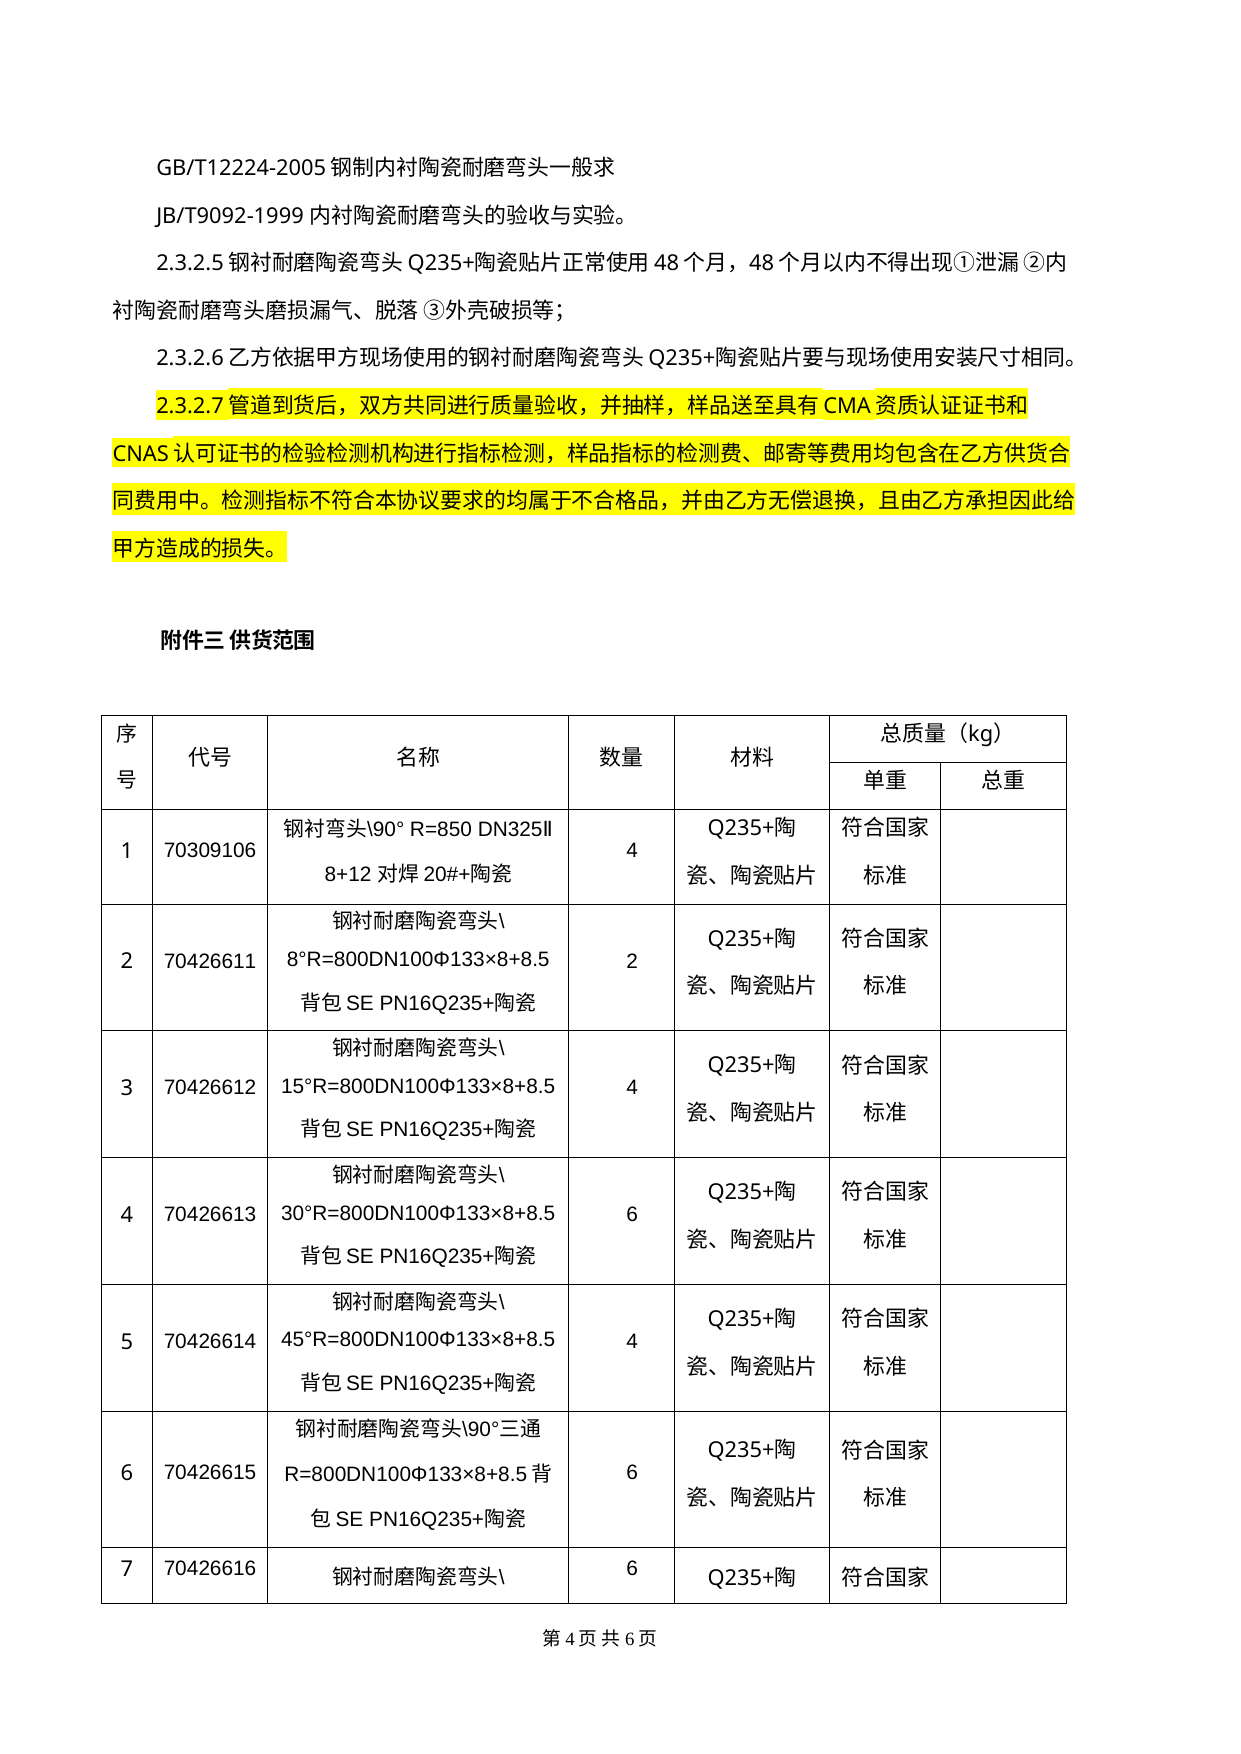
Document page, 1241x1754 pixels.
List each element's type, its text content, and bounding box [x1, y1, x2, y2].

table_cell Q235+陶瓷、陶瓷贴片 [675, 1548, 829, 1603]
table_cell 钢衬耐磨陶瓷弯头\15°R=800DN100Φ133×8+8.5背包SE PN16Q235+陶瓷 [268, 1031, 568, 1157]
table_cell 符合国家标准 [830, 810, 940, 904]
table_cell [941, 1031, 1066, 1157]
table_cell Q235+陶瓷、陶瓷贴片 [675, 810, 829, 904]
table_cell 总重 [941, 763, 1066, 809]
table_cell 钢衬弯头\90° R=850 DN325Ⅱ 8+12 对焊 20#+陶瓷 [268, 810, 568, 904]
table_cell 符合国家标准 [830, 905, 940, 1030]
table_cell 3 [102, 1031, 152, 1157]
table_header 名称 [268, 716, 568, 809]
table_cell 符合国家标准 [830, 1031, 940, 1157]
table_cell 2 [102, 905, 152, 1030]
table_cell 符合国家标准 [830, 1548, 940, 1603]
table_cell 6 [569, 1158, 674, 1284]
table_cell [941, 810, 1066, 904]
text JB/T9092-1999 内衬陶瓷耐磨弯头的验收与实验。 [112, 198, 1087, 229]
table_cell 6 [569, 1548, 674, 1603]
table_header 代号 [153, 716, 267, 809]
table_cell 5 [102, 1285, 152, 1411]
table_cell Q235+陶瓷、陶瓷贴片 [675, 1031, 829, 1157]
table_cell 70426611 [153, 905, 267, 1030]
table_cell 70309106 [153, 810, 267, 904]
text 2.3.2.5钢衬耐磨陶瓷弯头Q235+陶瓷贴片正常使用48个月，48个月以内不得出现①泄漏 ②内衬陶瓷耐磨弯头磨损漏气、脱落 ③外壳破损等； [112, 245, 1087, 324]
table_cell 70426615 [153, 1412, 267, 1547]
table_cell 钢衬耐磨陶瓷弯头\90°三通R=800DN100Φ133×8+8.5背包SE PN16Q235+陶瓷 [268, 1412, 568, 1547]
table_cell 6 [102, 1412, 152, 1547]
table_cell 符合国家标准 [830, 1158, 940, 1284]
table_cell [268, 1548, 568, 1603]
text 2.3.2.7管道到货后，双方共同进行质量验收，并抽样，样品送至具有CMA资质认证证书和CNAS认可证书的检验检测机构进行指标检测，样品指标的检测费、邮寄等费用均包含在乙方供货合同费用中。检测指标不符合本协议要求的均属于不合格品，并由乙方无偿退换，且由乙方承担因此给甲方造成的损失。 [112, 388, 1087, 562]
table_cell [941, 1412, 1066, 1547]
table_cell 7 [102, 1548, 152, 1603]
table_cell 4 [569, 810, 674, 904]
table_cell 钢衬耐磨陶瓷弯头\45°R=800DN100Φ133×8+8.5背包SE PN16Q235+陶瓷 [268, 1285, 568, 1411]
table_cell 4 [569, 1285, 674, 1411]
table_cell 2 [569, 905, 674, 1030]
table_cell 70426616 [153, 1548, 267, 1603]
table_cell [941, 905, 1066, 1030]
table_cell [941, 1285, 1066, 1411]
table_cell Q235+陶瓷、陶瓷贴片 [675, 1285, 829, 1411]
table_cell Q235+陶瓷、陶瓷贴片 [675, 1412, 829, 1547]
table_cell 6 [569, 1412, 674, 1547]
table_cell [941, 1158, 1066, 1284]
table_cell 4 [102, 1158, 152, 1284]
table_cell 钢衬耐磨陶瓷弯头\30°R=800DN100Φ133×8+8.5背包SE PN16Q235+陶瓷 [268, 1158, 568, 1284]
table_cell Q235+陶瓷、陶瓷贴片 [675, 905, 829, 1030]
table_cell 4 [569, 1031, 674, 1157]
table_cell 70426613 [153, 1158, 267, 1284]
text GB/T12224-2005钢制内衬陶瓷耐磨弯头一般求 [112, 150, 1087, 182]
table_cell 钢衬耐磨陶瓷弯头\8°R=800DN100Φ133×8+8.5背包SE PN16Q235+陶瓷 [268, 905, 568, 1030]
text 2.3.2.6乙方依据甲方现场使用的钢衬耐磨陶瓷弯头Q235+陶瓷贴片要与现场使用安装尺寸相同。 [112, 340, 1087, 372]
table_cell 单重 [830, 763, 940, 809]
table_cell [941, 1548, 1066, 1603]
table_cell 70426614 [153, 1285, 267, 1411]
table_cell 符合国家标准 [830, 1285, 940, 1411]
table_cell Q235+陶瓷、陶瓷贴片 [675, 1158, 829, 1284]
table_header 材料 [675, 716, 829, 809]
table_cell 符合国家标准 [830, 1412, 940, 1547]
table_header 总质量（kg） [830, 716, 1066, 762]
table_header 数量 [569, 716, 674, 809]
table_cell 70426612 [153, 1031, 267, 1157]
table_header 序号 [102, 716, 152, 809]
text 附件三 供货范围 [112, 623, 1087, 654]
table_cell 1 [102, 810, 152, 904]
